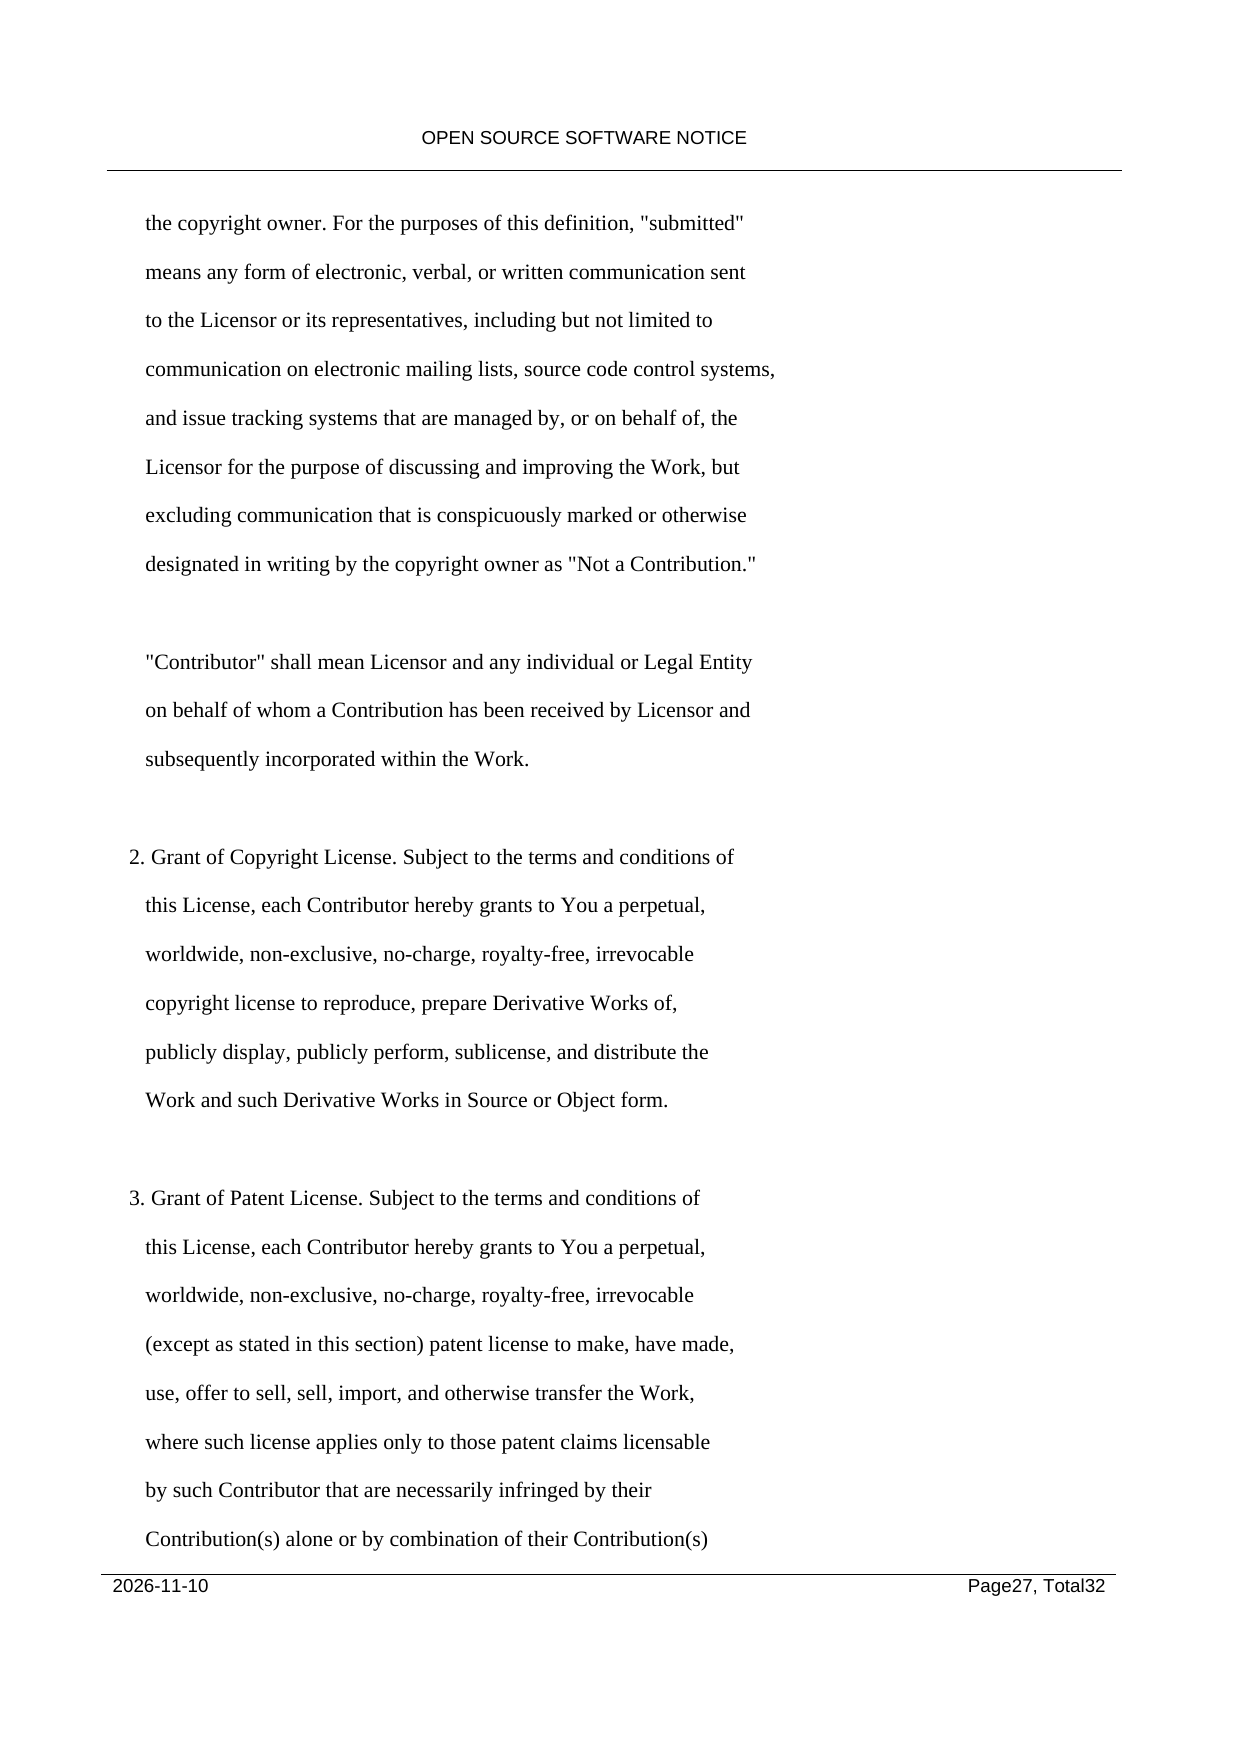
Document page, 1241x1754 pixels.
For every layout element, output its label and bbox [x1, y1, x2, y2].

text [112, 206, 1128, 1555]
